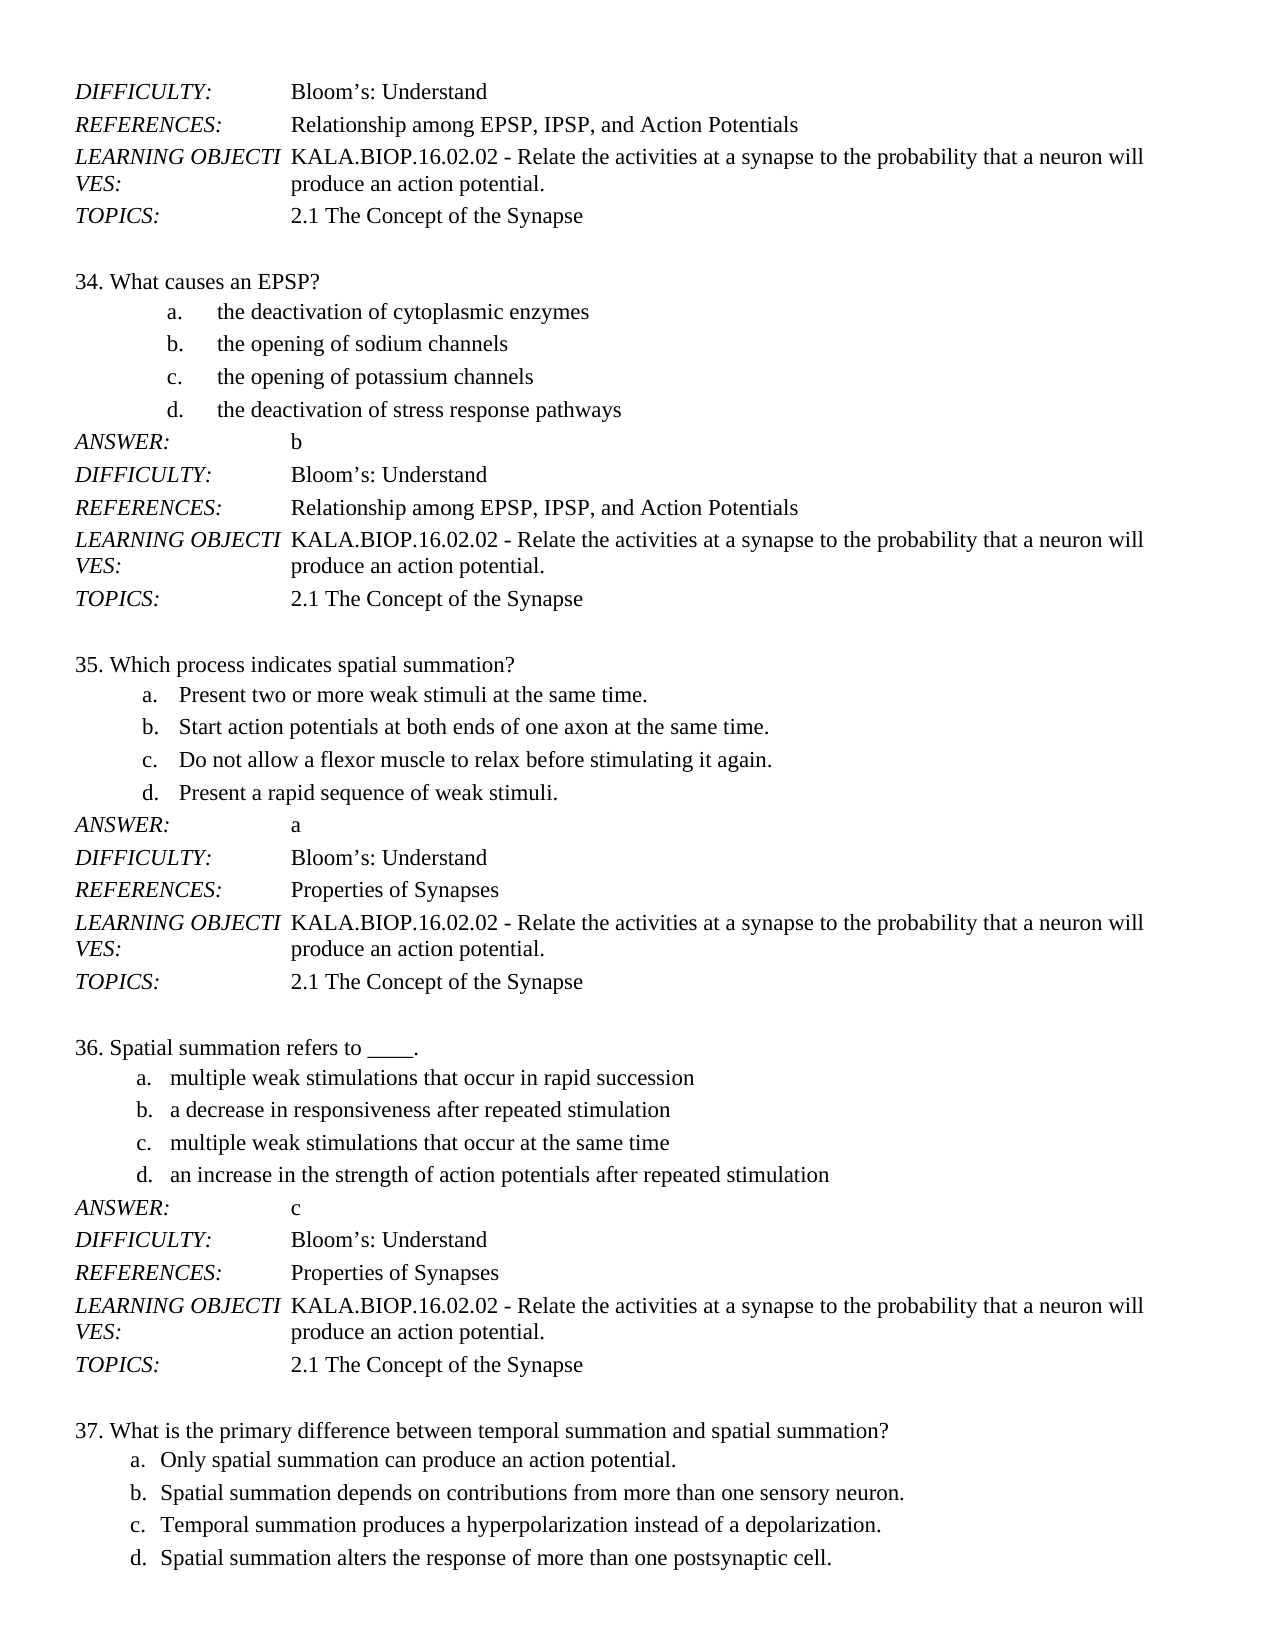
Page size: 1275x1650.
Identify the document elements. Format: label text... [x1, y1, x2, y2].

table_header 35. Which process indicates spatial summation?​ [75, 678, 1200, 997]
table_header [75, 1443, 1200, 1574]
table_header 34. What causes an EPSP?​ [75, 295, 1200, 615]
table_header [75, 75, 1200, 232]
table_header 36. Spatial summation refers to ____.​ [75, 1060, 1200, 1380]
